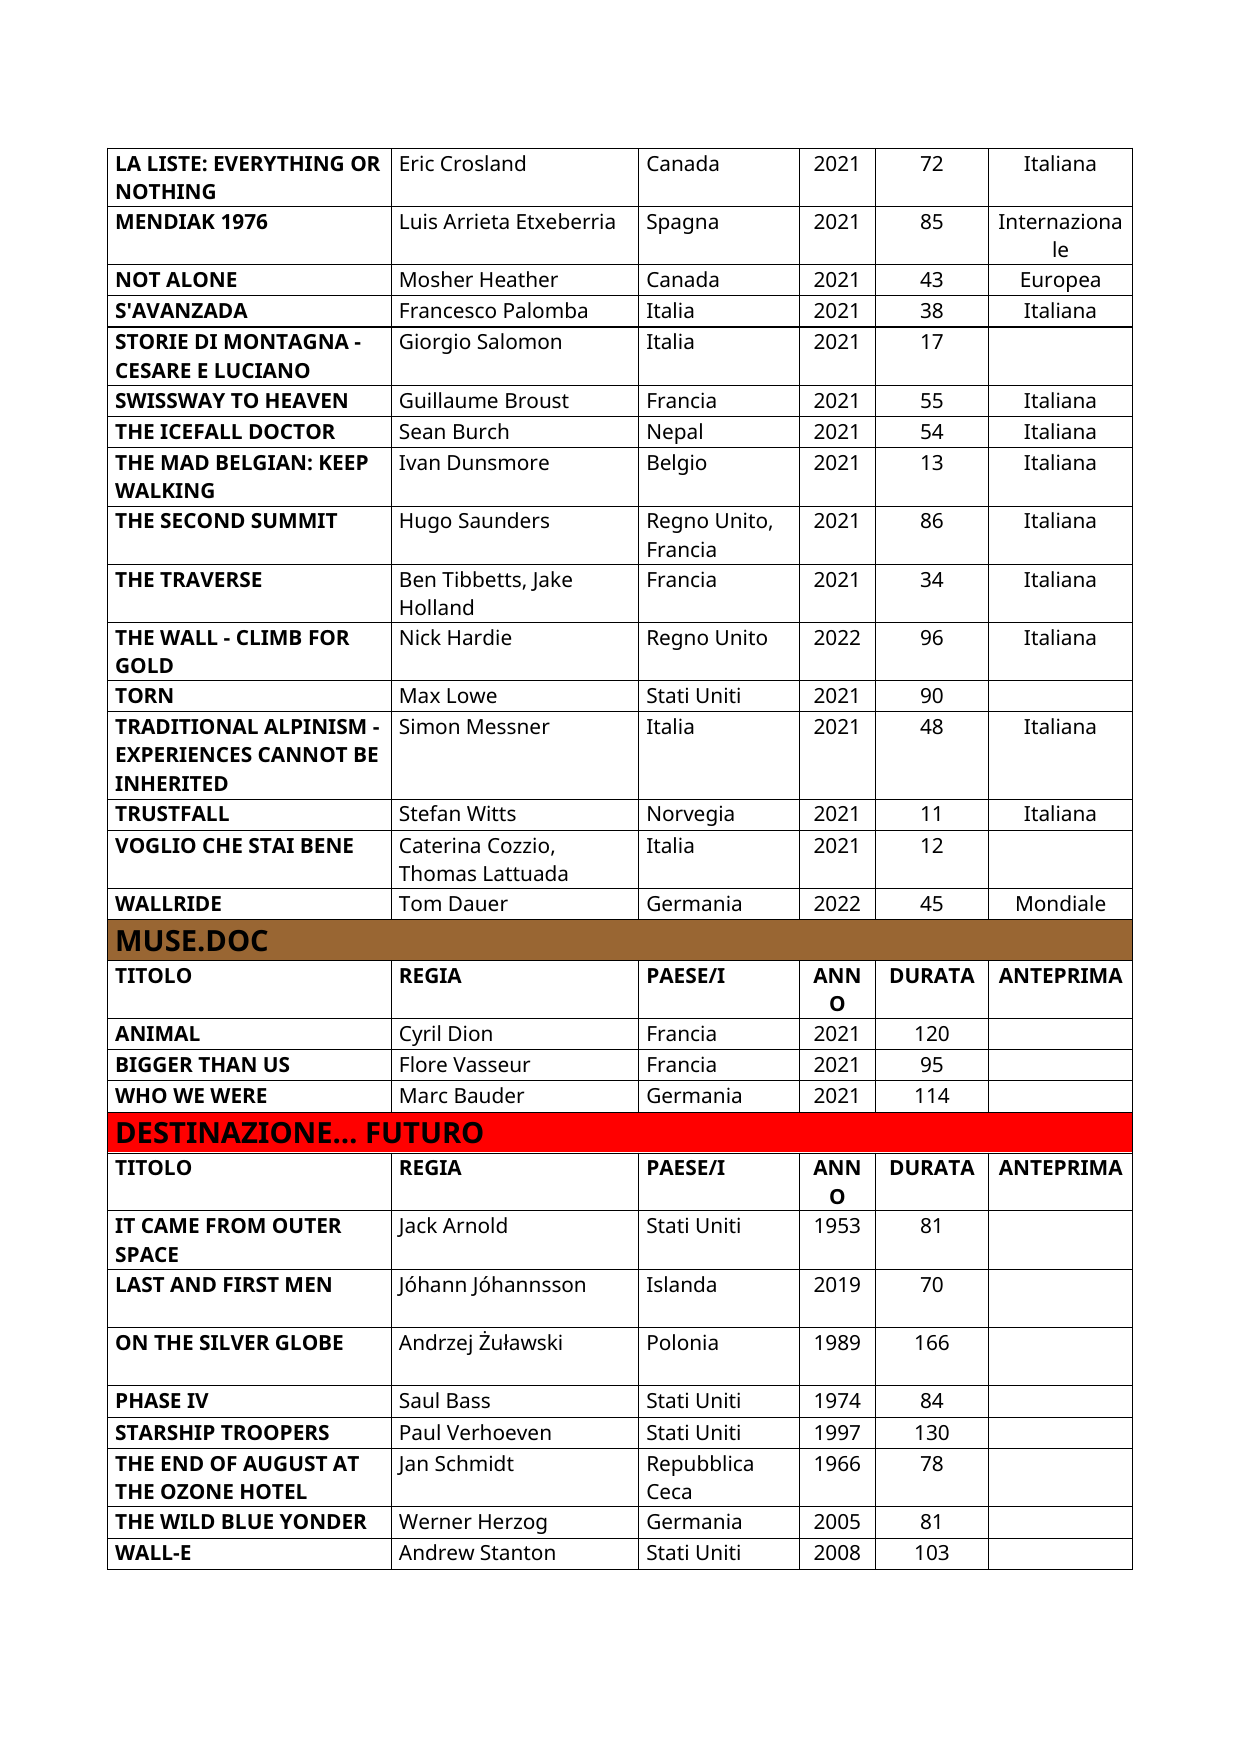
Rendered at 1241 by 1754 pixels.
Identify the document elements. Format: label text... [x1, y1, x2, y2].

table_cell 34 [876, 565, 988, 622]
table_cell 166 [876, 1328, 988, 1385]
table_cell Giorgio Salomon [392, 328, 638, 385]
table_cell 2021 [800, 1019, 875, 1049]
table_cell Francia [639, 386, 799, 416]
table_cell Stefan Witts [392, 800, 638, 830]
table_cell THE MAD BELGIAN: KEEP WALKING [108, 448, 391, 506]
table_cell Werner Herzog [392, 1507, 638, 1537]
table_cell Stati Uniti [639, 1211, 799, 1269]
table_cell 2019 [800, 1270, 875, 1327]
table_cell [989, 1507, 1132, 1537]
table_cell 2021 [800, 681, 875, 711]
table_cell [989, 1386, 1132, 1417]
table_cell Jan Schmidt [392, 1449, 638, 1506]
table_cell [989, 328, 1132, 385]
table_cell Spagna [639, 207, 799, 264]
table_cell 54 [876, 417, 988, 447]
table_cell Italia [639, 831, 799, 888]
table_cell Internazionale [989, 207, 1132, 264]
table_cell Regno Unito [639, 623, 799, 680]
table_cell 48 [876, 712, 988, 798]
table_cell SWISSWAY TO HEAVEN [108, 386, 391, 416]
table_cell ON THE SILVER GLOBE [108, 1328, 391, 1385]
table_cell 81 [876, 1507, 988, 1537]
table_cell Caterina Cozzio, Thomas Lattuada [392, 831, 638, 888]
table_cell 84 [876, 1386, 988, 1417]
table_cell 2021 [800, 800, 875, 830]
table_cell Mosher Heather [392, 265, 638, 295]
table_cell 95 [876, 1050, 988, 1080]
table_cell 2021 [800, 1081, 875, 1112]
table_cell THE TRAVERSE [108, 565, 391, 622]
table_cell WALLRIDE [108, 889, 391, 919]
table_cell 70 [876, 1270, 988, 1327]
table_cell TORN [108, 681, 391, 711]
table_cell Germania [639, 889, 799, 919]
table_cell Francesco Palomba [392, 296, 638, 326]
table_cell Sean Burch [392, 417, 638, 447]
table_cell [989, 831, 1132, 888]
table_cell 2021 [800, 712, 875, 798]
table_cell [989, 1449, 1132, 1506]
table_cell THE WILD BLUE YONDER [108, 1507, 391, 1537]
table_cell 81 [876, 1211, 988, 1269]
table_cell Guillaume Broust [392, 386, 638, 416]
table_cell [989, 1328, 1132, 1385]
table_cell 1989 [800, 1328, 875, 1385]
table_cell Italiana [989, 417, 1132, 447]
table_cell 2021 [800, 207, 875, 264]
table_cell Stati Uniti [639, 681, 799, 711]
table_cell Italia [639, 712, 799, 798]
table_cell 2021 [800, 386, 875, 416]
table_cell [989, 681, 1132, 711]
table_cell Eric Crosland [392, 149, 638, 206]
table_cell 90 [876, 681, 988, 711]
table_cell Italia [639, 296, 799, 326]
table_cell 11 [876, 800, 988, 830]
table_cell TITOLO [108, 961, 391, 1018]
table_cell WHO WE WERE [108, 1081, 391, 1112]
table_cell 2021 [800, 1050, 875, 1080]
table_cell 2005 [800, 1507, 875, 1537]
table_cell Ivan Dunsmore [392, 448, 638, 506]
table_cell 2021 [800, 507, 875, 564]
table_cell [989, 1019, 1132, 1049]
table_cell 2021 [800, 565, 875, 622]
table_cell Max Lowe [392, 681, 638, 711]
table_cell Simon Messner [392, 712, 638, 798]
table_cell 38 [876, 296, 988, 326]
table_cell 1997 [800, 1418, 875, 1448]
table_cell 43 [876, 265, 988, 295]
table_cell Andrew Stanton [392, 1539, 638, 1569]
table_cell WALL-E [108, 1539, 391, 1569]
table_cell Canada [639, 265, 799, 295]
table_cell Jóhann Jóhannsson [392, 1270, 638, 1327]
table_cell LAST AND FIRST MEN [108, 1270, 391, 1327]
table_cell Jack Arnold [392, 1211, 638, 1269]
table_cell Repubblica Ceca [639, 1449, 799, 1506]
table_cell Hugo Saunders [392, 507, 638, 564]
table_cell 13 [876, 448, 988, 506]
table_cell Francia [639, 1050, 799, 1080]
table_cell [989, 1081, 1132, 1112]
table_cell STORIE DI MONTAGNA - CESARE E LUCIANO [108, 328, 391, 385]
table_cell Nick Hardie [392, 623, 638, 680]
table_cell 55 [876, 386, 988, 416]
table_cell 120 [876, 1019, 988, 1049]
table_cell REGIA [392, 1154, 638, 1210]
table_cell ANNO [800, 1154, 875, 1210]
table_cell Andrzej Żuławski [392, 1328, 638, 1385]
table_cell ANNO [800, 961, 875, 1018]
table_cell Germania [639, 1081, 799, 1112]
table_cell 2021 [800, 296, 875, 326]
table_cell Cyril Dion [392, 1019, 638, 1049]
table_cell [989, 1418, 1132, 1448]
table_cell PHASE IV [108, 1386, 391, 1417]
table_cell PAESE/I [639, 1154, 799, 1210]
table_cell STARSHIP TROOPERS [108, 1418, 391, 1448]
table_cell 86 [876, 507, 988, 564]
table_cell Islanda [639, 1270, 799, 1327]
table_cell TRUSTFALL [108, 800, 391, 830]
table_cell Stati Uniti [639, 1418, 799, 1448]
table_cell NOT ALONE [108, 265, 391, 295]
table_cell Italia [639, 328, 799, 385]
table_cell ANTEPRIMA [989, 1154, 1132, 1210]
table_cell [989, 1211, 1132, 1269]
table_cell TITOLO [108, 1154, 391, 1210]
table_cell Saul Bass [392, 1386, 638, 1417]
table_cell Italiana [989, 386, 1132, 416]
table_cell THE END OF AUGUST AT THE OZONE HOTEL [108, 1449, 391, 1506]
table_cell MUSE.DOC [108, 920, 1132, 960]
table_cell PAESE/I [639, 961, 799, 1018]
table_cell ANTEPRIMA [989, 961, 1132, 1018]
table_cell [989, 1270, 1132, 1327]
table_cell Francia [639, 1019, 799, 1049]
table_cell 2021 [800, 328, 875, 385]
table_cell 2021 [800, 417, 875, 447]
table_cell 130 [876, 1418, 988, 1448]
table_cell 2021 [800, 831, 875, 888]
table_cell [989, 1539, 1132, 1569]
table_cell THE SECOND SUMMIT [108, 507, 391, 564]
table_cell S'AVANZADA [108, 296, 391, 326]
table_cell Mondiale [989, 889, 1132, 919]
table_cell VOGLIO CHE STAI BENE [108, 831, 391, 888]
table_cell 45 [876, 889, 988, 919]
table_cell Polonia [639, 1328, 799, 1385]
table_cell MENDIAK 1976 [108, 207, 391, 264]
table_cell 2021 [800, 149, 875, 206]
table_cell 72 [876, 149, 988, 206]
table_cell 85 [876, 207, 988, 264]
table_cell Italiana [989, 296, 1132, 326]
table_cell 2008 [800, 1539, 875, 1569]
table_cell THE ICEFALL DOCTOR [108, 417, 391, 447]
table_cell Francia [639, 565, 799, 622]
table_cell 2021 [800, 448, 875, 506]
table_cell Paul Verhoeven [392, 1418, 638, 1448]
table_cell BIGGER THAN US [108, 1050, 391, 1080]
table_cell Germania [639, 1507, 799, 1537]
table_cell ANIMAL [108, 1019, 391, 1049]
table_cell DESTINAZIONE… FUTURO [108, 1113, 1132, 1152]
table_cell Stati Uniti [639, 1539, 799, 1569]
table_cell Italiana [989, 565, 1132, 622]
table_cell 2022 [800, 623, 875, 680]
table_cell 103 [876, 1539, 988, 1569]
table_cell Regno Unito, Francia [639, 507, 799, 564]
table_cell Flore Vasseur [392, 1050, 638, 1080]
table_cell Europea [989, 265, 1132, 295]
table_cell IT CAME FROM OUTER SPACE [108, 1211, 391, 1269]
table_cell LA LISTE: EVERYTHING OR NOTHING [108, 149, 391, 206]
table_cell Ben Tibbetts, Jake Holland [392, 565, 638, 622]
table_cell Italiana [989, 623, 1132, 680]
table_cell 2021 [800, 265, 875, 295]
table_cell REGIA [392, 961, 638, 1018]
table_cell [989, 1050, 1132, 1080]
table_cell Italiana [989, 448, 1132, 506]
table_cell THE WALL - CLIMB FOR GOLD [108, 623, 391, 680]
table_cell 114 [876, 1081, 988, 1112]
table_cell 1974 [800, 1386, 875, 1417]
table_cell 17 [876, 328, 988, 385]
table_cell Marc Bauder [392, 1081, 638, 1112]
table_cell 1966 [800, 1449, 875, 1506]
table_cell 12 [876, 831, 988, 888]
table_cell 78 [876, 1449, 988, 1506]
table_cell DURATA [876, 1154, 988, 1210]
table_cell 2022 [800, 889, 875, 919]
table_cell Italiana [989, 800, 1132, 830]
table_cell Nepal [639, 417, 799, 447]
table_cell TRADITIONAL ALPINISM - EXPERIENCES CANNOT BE INHERITED [108, 712, 391, 798]
table_cell Norvegia [639, 800, 799, 830]
table_cell Stati Uniti [639, 1386, 799, 1417]
table_cell Tom Dauer [392, 889, 638, 919]
table_cell Belgio [639, 448, 799, 506]
table_cell Canada [639, 149, 799, 206]
table_cell Italiana [989, 149, 1132, 206]
table_cell Italiana [989, 712, 1132, 798]
table_cell Luis Arrieta Etxeberria [392, 207, 638, 264]
table_cell 96 [876, 623, 988, 680]
table_cell DURATA [876, 961, 988, 1018]
table_cell 1953 [800, 1211, 875, 1269]
table_cell Italiana [989, 507, 1132, 564]
